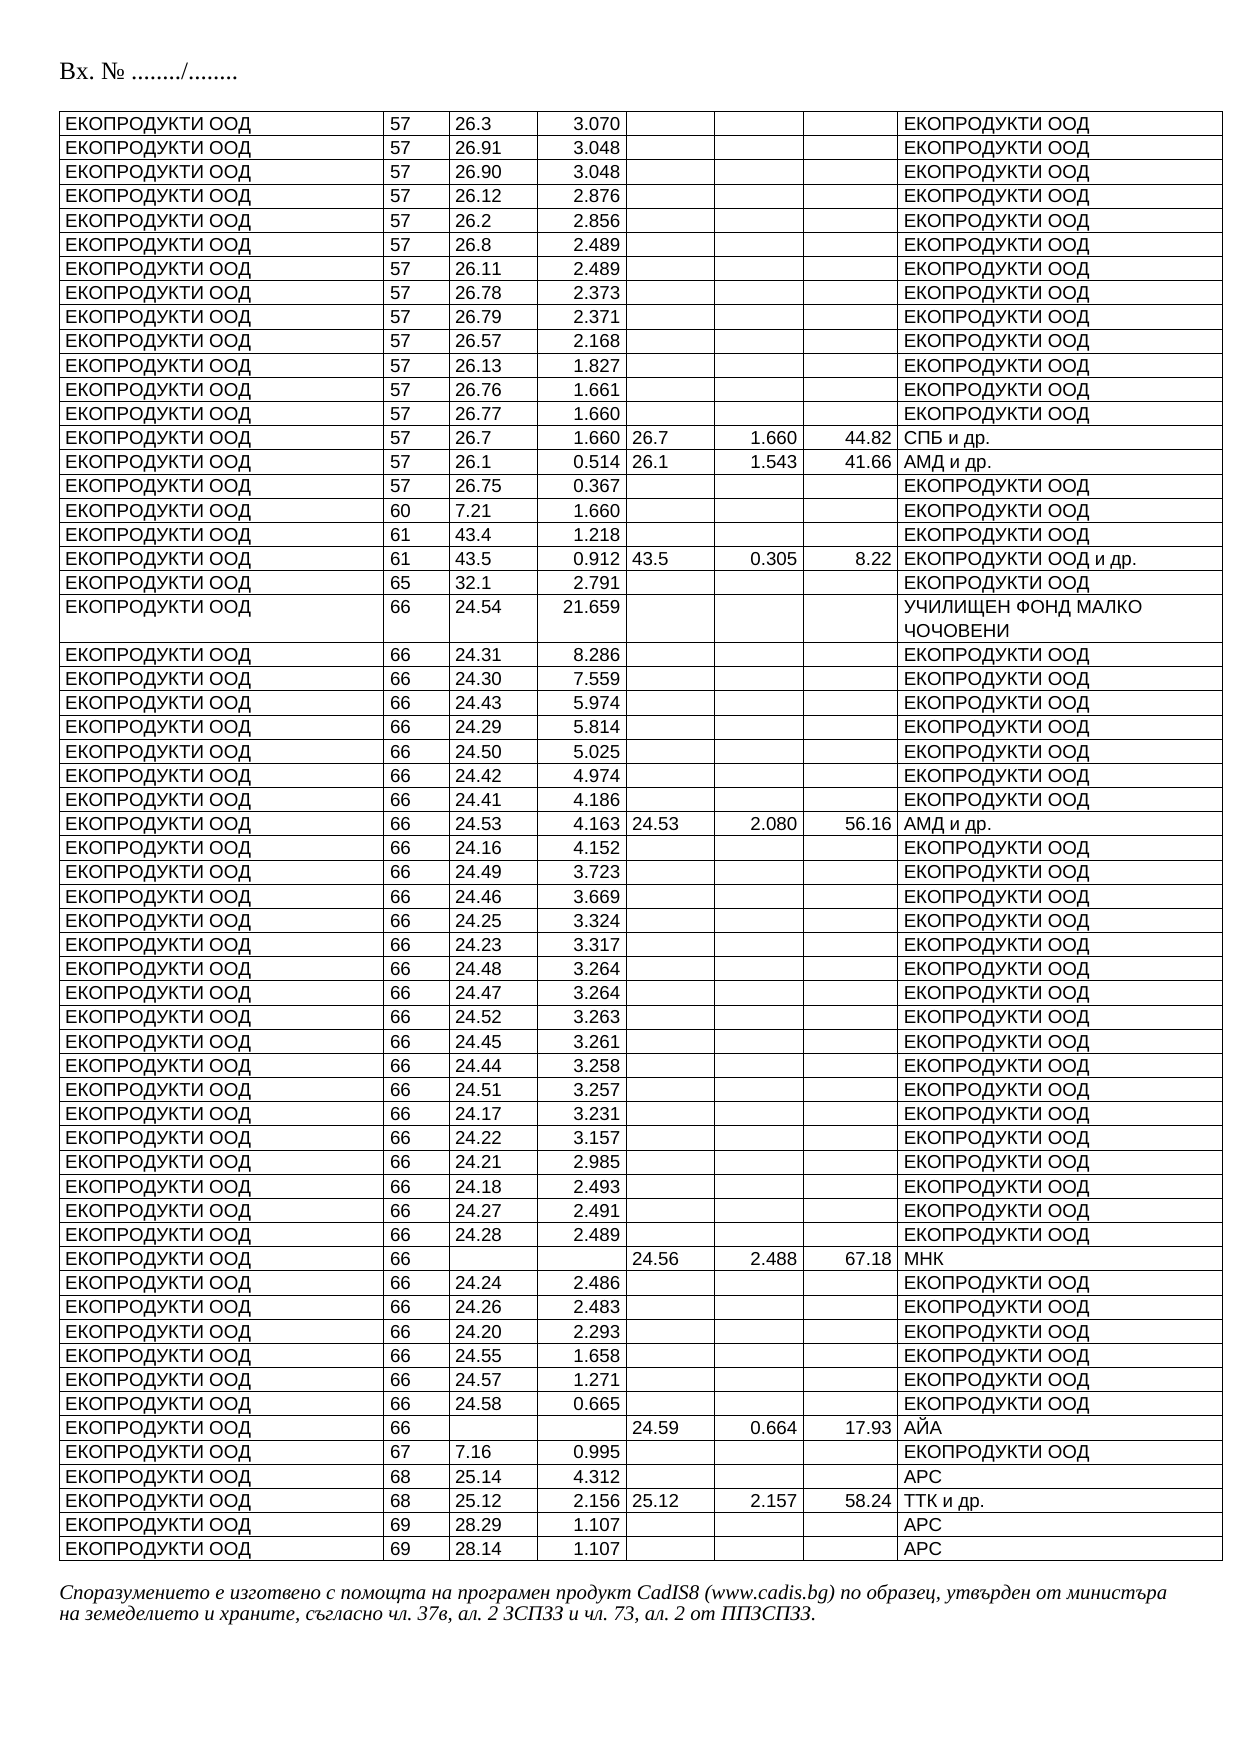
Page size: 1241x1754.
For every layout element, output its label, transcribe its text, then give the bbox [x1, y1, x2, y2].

table_cell [804, 595, 897, 642]
table_cell [715, 861, 803, 884]
table_cell [715, 1223, 803, 1246]
table_cell [804, 330, 897, 353]
table_cell 66 [384, 909, 449, 932]
table_cell 3.258 [538, 1054, 626, 1077]
table_cell 0.514 [538, 450, 626, 473]
table_cell 60 [384, 499, 449, 522]
table_cell 57 [384, 257, 449, 280]
table_cell АМД и др. [898, 812, 1222, 835]
table_cell ЕКОПРОДУКТИ ООД [898, 667, 1222, 690]
table_cell [627, 571, 714, 594]
table_cell 68 [384, 1465, 449, 1488]
table_cell 24.52 [450, 1006, 537, 1029]
table_cell 1.660 [538, 426, 626, 449]
table_cell [804, 378, 897, 401]
table_cell [715, 257, 803, 280]
table_cell 0.367 [538, 475, 626, 498]
table_cell ЕКОПРОДУКТИ ООД [60, 475, 383, 498]
table_cell 66 [384, 764, 449, 787]
table_cell [804, 1175, 897, 1198]
table_cell ЕКОПРОДУКТИ ООД [60, 981, 383, 1004]
table_cell 66 [384, 812, 449, 835]
table_cell 3.257 [538, 1078, 626, 1101]
table_cell 24.53 [450, 812, 537, 835]
table_cell ЕКОПРОДУКТИ ООД [898, 330, 1222, 353]
table_cell 66 [384, 836, 449, 859]
table_cell ЕКОПРОДУКТИ ООД [60, 885, 383, 908]
table_cell [804, 1465, 897, 1488]
table_cell ЕКОПРОДУКТИ ООД [898, 160, 1222, 183]
table_cell [715, 716, 803, 739]
table_cell ЕКОПРОДУКТИ ООД [60, 185, 383, 208]
table_cell 0.665 [538, 1392, 626, 1415]
table_cell [715, 1175, 803, 1198]
table_cell 66 [384, 957, 449, 980]
table_cell 26.12 [450, 185, 537, 208]
table_cell [715, 1513, 803, 1536]
table_cell 57 [384, 450, 449, 473]
table_cell 66 [384, 1320, 449, 1343]
table_cell ЕКОПРОДУКТИ ООД [60, 1175, 383, 1198]
table_cell [715, 233, 803, 256]
table_cell [804, 788, 897, 811]
table_cell [715, 281, 803, 304]
table_cell АМД и др. [898, 450, 1222, 473]
table_cell 24.29 [450, 716, 537, 739]
table_cell [627, 1006, 714, 1029]
table_cell ЕКОПРОДУКТИ ООД [60, 788, 383, 811]
table_cell [627, 499, 714, 522]
table_cell [715, 764, 803, 787]
table_cell ЕКОПРОДУКТИ ООД [60, 233, 383, 256]
table_cell [715, 378, 803, 401]
table_cell ЕКОПРОДУКТИ ООД [60, 957, 383, 980]
table_cell [715, 1054, 803, 1077]
table_cell [627, 788, 714, 811]
table_cell 57 [384, 330, 449, 353]
table_cell [804, 740, 897, 763]
table_cell [627, 1368, 714, 1391]
table_cell [715, 160, 803, 183]
table_cell ЕКОПРОДУКТИ ООД [60, 861, 383, 884]
table_cell ЕКОПРОДУКТИ ООД [60, 1489, 383, 1512]
table_cell 26.76 [450, 378, 537, 401]
table_cell 44.82 [804, 426, 897, 449]
table_cell 66 [384, 1416, 449, 1439]
table_cell [627, 1271, 714, 1294]
table_cell 2.483 [538, 1296, 626, 1319]
table_cell 1.661 [538, 378, 626, 401]
table_cell 57 [384, 112, 449, 135]
table_cell [804, 185, 897, 208]
table_cell ЕКОПРОДУКТИ ООД [898, 788, 1222, 811]
table_cell 28.29 [450, 1513, 537, 1536]
table_cell 26.79 [450, 305, 537, 328]
table_cell 26.11 [450, 257, 537, 280]
table_cell 4.974 [538, 764, 626, 787]
table_cell 25.12 [627, 1489, 714, 1512]
table_cell ЕКОПРОДУКТИ ООД [898, 981, 1222, 1004]
table_cell 66 [384, 1151, 449, 1174]
table_cell ЕКОПРОДУКТИ ООД [898, 1441, 1222, 1464]
table_cell 0.995 [538, 1441, 626, 1464]
table_cell 56.16 [804, 812, 897, 835]
table_cell ЕКОПРОДУКТИ ООД [60, 1513, 383, 1536]
table_cell 26.57 [450, 330, 537, 353]
table_cell 1.660 [538, 499, 626, 522]
table_cell 24.57 [450, 1368, 537, 1391]
table_cell 24.16 [450, 836, 537, 859]
table_cell [715, 499, 803, 522]
table_cell [804, 933, 897, 956]
table_cell [804, 836, 897, 859]
table_cell [715, 475, 803, 498]
table_cell [715, 1344, 803, 1367]
table_cell ЕКОПРОДУКТИ ООД [898, 764, 1222, 787]
table_cell 57 [384, 209, 449, 232]
table_cell 4.186 [538, 788, 626, 811]
table_cell 2.489 [538, 1223, 626, 1246]
table_cell ЕКОПРОДУКТИ ООД [898, 112, 1222, 135]
table_cell [804, 1126, 897, 1149]
table_cell 26.7 [627, 426, 714, 449]
table_cell 26.8 [450, 233, 537, 256]
table_cell [715, 1199, 803, 1222]
table_cell [804, 1102, 897, 1125]
table_cell ЕКОПРОДУКТИ ООД [60, 933, 383, 956]
table_cell ЕКОПРОДУКТИ ООД [898, 933, 1222, 956]
table_cell [804, 1296, 897, 1319]
table_cell ЕКОПРОДУКТИ ООД [60, 1006, 383, 1029]
table_cell [627, 281, 714, 304]
table_cell ЕКОПРОДУКТИ ООД [898, 861, 1222, 884]
table_cell 1.660 [538, 402, 626, 425]
table_cell ЕКОПРОДУКТИ ООД [60, 450, 383, 473]
table_cell 3.070 [538, 112, 626, 135]
table_cell 57 [384, 426, 449, 449]
table_cell [715, 1006, 803, 1029]
table_cell 66 [384, 643, 449, 666]
table_cell [627, 764, 714, 787]
table_cell 3.157 [538, 1126, 626, 1149]
table_cell ЕКОПРОДУКТИ ООД [60, 547, 383, 570]
table_cell 2.489 [538, 233, 626, 256]
table_cell [627, 716, 714, 739]
table_cell 66 [384, 1344, 449, 1367]
table_cell ЕКОПРОДУКТИ ООД [898, 1320, 1222, 1343]
table_cell ЕКОПРОДУКТИ ООД [60, 523, 383, 546]
table_cell [627, 160, 714, 183]
table_cell ЕКОПРОДУКТИ ООД [898, 257, 1222, 280]
table_cell 66 [384, 1247, 449, 1270]
table_cell 21.659 [538, 595, 626, 642]
table_cell 7.16 [450, 1441, 537, 1464]
table_cell [627, 1078, 714, 1101]
table_cell ЕКОПРОДУКТИ ООД [60, 595, 383, 642]
table_cell [715, 1030, 803, 1053]
table_cell 66 [384, 1392, 449, 1415]
table_cell 66 [384, 667, 449, 690]
table_cell [715, 885, 803, 908]
table_cell [715, 1078, 803, 1101]
table_cell 8.22 [804, 547, 897, 570]
table_cell ЕКОПРОДУКТИ ООД [898, 185, 1222, 208]
table_cell 3.261 [538, 1030, 626, 1053]
table_cell ЕКОПРОДУКТИ ООД [898, 499, 1222, 522]
table_cell [627, 257, 714, 280]
table_cell ЕКОПРОДУКТИ ООД [898, 305, 1222, 328]
table_cell ЕКОПРОДУКТИ ООД [60, 1151, 383, 1174]
table_cell 66 [384, 933, 449, 956]
table_cell 24.55 [450, 1344, 537, 1367]
table_cell ЕКОПРОДУКТИ ООД [60, 1199, 383, 1222]
table_cell 66 [384, 1006, 449, 1029]
table_cell 66 [384, 1030, 449, 1053]
table_cell [804, 571, 897, 594]
table_cell ЕКОПРОДУКТИ ООД [60, 1537, 383, 1560]
table_cell 26.75 [450, 475, 537, 498]
table_cell ЕКОПРОДУКТИ ООД [898, 1368, 1222, 1391]
table_cell АРС [898, 1465, 1222, 1488]
table_cell [715, 1368, 803, 1391]
table_cell 43.4 [450, 523, 537, 546]
table_cell 66 [384, 595, 449, 642]
table_cell 68 [384, 1489, 449, 1512]
table_cell [627, 185, 714, 208]
table_cell [627, 981, 714, 1004]
table_cell 57 [384, 281, 449, 304]
table_cell 24.48 [450, 957, 537, 980]
table_cell ЕКОПРОДУКТИ ООД [60, 1271, 383, 1294]
table_cell ЕКОПРОДУКТИ ООД [60, 1223, 383, 1246]
table_cell 2.156 [538, 1489, 626, 1512]
table_cell 24.26 [450, 1296, 537, 1319]
table_cell 3.317 [538, 933, 626, 956]
table_cell [804, 112, 897, 135]
table_cell 3.264 [538, 981, 626, 1004]
table_cell ЕКОПРОДУКТИ ООД [60, 643, 383, 666]
table_cell 57 [384, 233, 449, 256]
table_cell [804, 305, 897, 328]
table_cell [715, 136, 803, 159]
table_cell [715, 209, 803, 232]
table_cell ЕКОПРОДУКТИ ООД [60, 1465, 383, 1488]
table_cell [804, 716, 897, 739]
table_cell 65 [384, 571, 449, 594]
table_cell ЕКОПРОДУКТИ ООД [60, 1296, 383, 1319]
table_cell ЕКОПРОДУКТИ ООД [60, 1030, 383, 1053]
table_cell [627, 1175, 714, 1198]
table_cell 2.985 [538, 1151, 626, 1174]
table_cell [804, 691, 897, 714]
table_cell 0.912 [538, 547, 626, 570]
table_cell [627, 1344, 714, 1367]
table_cell 69 [384, 1513, 449, 1536]
table_cell 25.12 [450, 1489, 537, 1512]
table_cell 66 [384, 981, 449, 1004]
table_cell 66 [384, 740, 449, 763]
table_cell ЕКОПРОДУКТИ ООД [60, 740, 383, 763]
table_cell ЕКОПРОДУКТИ ООД [60, 909, 383, 932]
table_cell 66 [384, 1126, 449, 1149]
table_cell [627, 209, 714, 232]
table_cell [627, 691, 714, 714]
table_cell [715, 305, 803, 328]
table_cell 26.1 [627, 450, 714, 473]
table_cell [627, 909, 714, 932]
table_cell [627, 667, 714, 690]
table_cell [715, 1296, 803, 1319]
table_cell [804, 136, 897, 159]
table_cell [804, 233, 897, 256]
table_cell ЕКОПРОДУКТИ ООД [60, 1126, 383, 1149]
table_cell [627, 330, 714, 353]
table_cell [627, 1102, 714, 1125]
table_cell 2.080 [715, 812, 803, 835]
table_cell 24.45 [450, 1030, 537, 1053]
table_cell 66 [384, 861, 449, 884]
table_cell [627, 885, 714, 908]
table_cell [715, 330, 803, 353]
table_cell [804, 1271, 897, 1294]
table_cell ЕКОПРОДУКТИ ООД [898, 402, 1222, 425]
table_cell 0.664 [715, 1416, 803, 1439]
table_cell 26.2 [450, 209, 537, 232]
table_cell 66 [384, 691, 449, 714]
table_cell [804, 209, 897, 232]
table_cell ЕКОПРОДУКТИ ООД [60, 1078, 383, 1101]
table_cell [627, 1513, 714, 1536]
table_cell [715, 185, 803, 208]
table_cell [627, 1465, 714, 1488]
table_cell [627, 523, 714, 546]
table_cell 24.43 [450, 691, 537, 714]
table_cell [715, 643, 803, 666]
table_cell [627, 1537, 714, 1560]
table_cell УЧИЛИЩЕН ФОНД МАЛКО ЧОЧОВЕНИ [898, 595, 1222, 642]
table_cell 24.17 [450, 1102, 537, 1125]
table_cell 24.49 [450, 861, 537, 884]
table_cell [715, 1102, 803, 1125]
table_cell 24.31 [450, 643, 537, 666]
table_cell ЕКОПРОДУКТИ ООД [898, 1151, 1222, 1174]
table_cell ЕКОПРОДУКТИ ООД [898, 716, 1222, 739]
table_cell 26.77 [450, 402, 537, 425]
table_cell 66 [384, 1102, 449, 1125]
table_cell [715, 1537, 803, 1560]
table_cell ЕКОПРОДУКТИ ООД [60, 812, 383, 835]
table_cell ЕКОПРОДУКТИ ООД [60, 1368, 383, 1391]
table_cell ЕКОПРОДУКТИ ООД [60, 1344, 383, 1367]
table_cell АРС [898, 1537, 1222, 1560]
table_cell 5.814 [538, 716, 626, 739]
table_cell 1.218 [538, 523, 626, 546]
table_cell ЕКОПРОДУКТИ ООД [60, 426, 383, 449]
table_cell 24.51 [450, 1078, 537, 1101]
table_cell ЕКОПРОДУКТИ ООД [898, 1271, 1222, 1294]
table_cell 3.231 [538, 1102, 626, 1125]
table_cell ЕКОПРОДУКТИ ООД [60, 764, 383, 787]
table_cell 1.107 [538, 1513, 626, 1536]
table_cell [450, 1416, 537, 1439]
table_cell [715, 523, 803, 546]
table_cell [804, 1344, 897, 1367]
table_cell 2.491 [538, 1199, 626, 1222]
table_cell [804, 1441, 897, 1464]
table_cell 57 [384, 136, 449, 159]
table_cell 26.1 [450, 450, 537, 473]
table_cell 24.30 [450, 667, 537, 690]
table_cell 3.324 [538, 909, 626, 932]
table_cell ЕКОПРОДУКТИ ООД [898, 475, 1222, 498]
table_cell 2.488 [715, 1247, 803, 1270]
table_cell ЕКОПРОДУКТИ ООД [898, 1296, 1222, 1319]
table_cell 66 [384, 1368, 449, 1391]
table_cell 24.56 [627, 1247, 714, 1270]
table_cell [715, 691, 803, 714]
table_cell 66 [384, 1199, 449, 1222]
table_cell 24.23 [450, 933, 537, 956]
table_cell ЕКОПРОДУКТИ ООД [60, 571, 383, 594]
table_cell [627, 378, 714, 401]
table_cell ЕКОПРОДУКТИ ООД [60, 1054, 383, 1077]
table_cell [804, 1054, 897, 1077]
table_cell ЕКОПРОДУКТИ ООД [898, 836, 1222, 859]
table_cell 2.371 [538, 305, 626, 328]
table_cell [804, 861, 897, 884]
table_cell 24.59 [627, 1416, 714, 1439]
table_cell 24.47 [450, 981, 537, 1004]
table_cell [804, 1151, 897, 1174]
table_cell [627, 1441, 714, 1464]
table_cell ЕКОПРОДУКТИ ООД [898, 909, 1222, 932]
table_cell [804, 1368, 897, 1391]
table_cell [627, 933, 714, 956]
table_cell 1.658 [538, 1344, 626, 1367]
table_cell [627, 1151, 714, 1174]
table_cell 24.58 [450, 1392, 537, 1415]
table_cell 24.46 [450, 885, 537, 908]
table_cell 1.827 [538, 354, 626, 377]
table_cell 66 [384, 788, 449, 811]
table_cell [715, 1320, 803, 1343]
table_cell [804, 957, 897, 980]
table_cell 17.93 [804, 1416, 897, 1439]
table_cell ЕКОПРОДУКТИ ООД [898, 1223, 1222, 1246]
table_cell 26.13 [450, 354, 537, 377]
table_cell 57 [384, 475, 449, 498]
table_cell 0.305 [715, 547, 803, 570]
table_cell ЕКОПРОДУКТИ ООД [898, 1102, 1222, 1125]
table_cell ЕКОПРОДУКТИ ООД [60, 354, 383, 377]
table_cell 5.025 [538, 740, 626, 763]
table_cell ЕКОПРОДУКТИ ООД [898, 1078, 1222, 1101]
table_cell 1.271 [538, 1368, 626, 1391]
table_cell [804, 402, 897, 425]
table_cell [627, 595, 714, 642]
table_cell ЕКОПРОДУКТИ ООД [898, 691, 1222, 714]
table_cell 41.66 [804, 450, 897, 473]
table_cell ЕКОПРОДУКТИ ООД [60, 160, 383, 183]
table_cell 2.856 [538, 209, 626, 232]
table_cell [627, 475, 714, 498]
table_cell [804, 523, 897, 546]
table_cell 26.91 [450, 136, 537, 159]
table_cell 1.107 [538, 1537, 626, 1560]
table_cell [715, 354, 803, 377]
table_cell 24.20 [450, 1320, 537, 1343]
table_cell ЕКОПРОДУКТИ ООД [898, 740, 1222, 763]
table_cell [804, 1392, 897, 1415]
table_cell [804, 281, 897, 304]
table_cell ЕКОПРОДУКТИ ООД [60, 1441, 383, 1464]
table_cell 66 [384, 1271, 449, 1294]
table_cell СПБ и др. [898, 426, 1222, 449]
table_cell 24.24 [450, 1271, 537, 1294]
table_cell [715, 836, 803, 859]
table_cell ЕКОПРОДУКТИ ООД [60, 1416, 383, 1439]
table_cell 57 [384, 354, 449, 377]
table_cell ЕКОПРОДУКТИ ООД [60, 691, 383, 714]
table_cell ЕКОПРОДУКТИ ООД [60, 281, 383, 304]
table_cell [627, 861, 714, 884]
table_cell ЕКОПРОДУКТИ ООД [898, 1344, 1222, 1367]
table_cell 66 [384, 885, 449, 908]
table_cell 7.559 [538, 667, 626, 690]
table_cell [804, 1223, 897, 1246]
table_cell [627, 1392, 714, 1415]
table_cell [804, 475, 897, 498]
table_cell 8.286 [538, 643, 626, 666]
table_cell [715, 1126, 803, 1149]
table_cell [715, 1271, 803, 1294]
table_cell 24.22 [450, 1126, 537, 1149]
table_cell 2.157 [715, 1489, 803, 1512]
table_cell [804, 667, 897, 690]
table_cell 57 [384, 402, 449, 425]
table_cell 57 [384, 185, 449, 208]
table_cell [627, 1199, 714, 1222]
table_cell [627, 1296, 714, 1319]
table_cell [715, 1441, 803, 1464]
table_cell 2.493 [538, 1175, 626, 1198]
table_cell [715, 667, 803, 690]
table_cell ЕКОПРОДУКТИ ООД [898, 281, 1222, 304]
table_cell 28.14 [450, 1537, 537, 1560]
table_cell ЕКОПРОДУКТИ ООД [898, 1175, 1222, 1198]
table_cell 61 [384, 547, 449, 570]
table_cell 3.048 [538, 136, 626, 159]
table_cell 67 [384, 1441, 449, 1464]
table_cell [804, 643, 897, 666]
table_cell ЕКОПРОДУКТИ ООД [898, 209, 1222, 232]
table_cell ЕКОПРОДУКТИ ООД [60, 112, 383, 135]
table_cell ЕКОПРОДУКТИ ООД [898, 233, 1222, 256]
table_cell 2.876 [538, 185, 626, 208]
table_cell ЕКОПРОДУКТИ ООД [898, 378, 1222, 401]
table_cell [450, 1247, 537, 1270]
table_cell 2.373 [538, 281, 626, 304]
table_cell ЕКОПРОДУКТИ ООД [60, 1102, 383, 1125]
table_cell [538, 1416, 626, 1439]
table_cell ЕКОПРОДУКТИ ООД и др. [898, 547, 1222, 570]
table_cell ЕКОПРОДУКТИ ООД [898, 1006, 1222, 1029]
table_cell 3.669 [538, 885, 626, 908]
table_cell 2.486 [538, 1271, 626, 1294]
table_cell 24.25 [450, 909, 537, 932]
table_cell [627, 305, 714, 328]
table_cell МНК [898, 1247, 1222, 1270]
table_cell 66 [384, 716, 449, 739]
table_cell ЕКОПРОДУКТИ ООД [898, 1199, 1222, 1222]
table_cell 24.50 [450, 740, 537, 763]
table_cell 24.18 [450, 1175, 537, 1198]
table_cell 43.5 [627, 547, 714, 570]
table_cell 43.5 [450, 547, 537, 570]
table_cell [804, 1078, 897, 1101]
table_cell [804, 160, 897, 183]
table_cell ЕКОПРОДУКТИ ООД [60, 330, 383, 353]
table_cell [804, 354, 897, 377]
table_cell [715, 981, 803, 1004]
table_cell ЕКОПРОДУКТИ ООД [898, 1030, 1222, 1053]
table_cell ЕКОПРОДУКТИ ООД [898, 523, 1222, 546]
table_cell 4.152 [538, 836, 626, 859]
table_cell [627, 643, 714, 666]
table_cell ЕКОПРОДУКТИ ООД [60, 1320, 383, 1343]
table_cell 26.78 [450, 281, 537, 304]
table_cell 2.791 [538, 571, 626, 594]
table_cell ЕКОПРОДУКТИ ООД [898, 957, 1222, 980]
table_cell [627, 957, 714, 980]
table_cell [627, 1126, 714, 1149]
table_cell 24.42 [450, 764, 537, 787]
table_cell [804, 885, 897, 908]
table_cell [715, 1151, 803, 1174]
table_cell ЕКОПРОДУКТИ ООД [60, 1392, 383, 1415]
table_cell ЕКОПРОДУКТИ ООД [898, 885, 1222, 908]
table_cell 26.3 [450, 112, 537, 135]
table_cell 69 [384, 1537, 449, 1560]
table_cell ЕКОПРОДУКТИ ООД [898, 1392, 1222, 1415]
table_cell 2.293 [538, 1320, 626, 1343]
table_cell [627, 1223, 714, 1246]
table_cell [715, 571, 803, 594]
table_cell [715, 788, 803, 811]
table_cell [715, 933, 803, 956]
table_cell ЕКОПРОДУКТИ ООД [60, 499, 383, 522]
table_cell [627, 1320, 714, 1343]
table_cell [715, 112, 803, 135]
table_cell [715, 402, 803, 425]
table_cell [804, 1199, 897, 1222]
table_cell ЕКОПРОДУКТИ ООД [60, 136, 383, 159]
table_cell [627, 136, 714, 159]
table_cell 3.048 [538, 160, 626, 183]
table_cell ЕКОПРОДУКТИ ООД [60, 209, 383, 232]
table_cell 66 [384, 1296, 449, 1319]
table_cell 3.263 [538, 1006, 626, 1029]
table_cell 1.660 [715, 426, 803, 449]
table_cell АЙА [898, 1416, 1222, 1439]
table_cell [715, 909, 803, 932]
table_cell [715, 1392, 803, 1415]
table_cell 7.21 [450, 499, 537, 522]
table_cell [804, 1006, 897, 1029]
table_cell 26.90 [450, 160, 537, 183]
table_cell ЕКОПРОДУКТИ ООД [898, 1126, 1222, 1149]
table_cell 3.264 [538, 957, 626, 980]
table_cell 24.41 [450, 788, 537, 811]
table_cell 4.312 [538, 1465, 626, 1488]
table_cell 24.28 [450, 1223, 537, 1246]
table_cell [627, 354, 714, 377]
table_cell 24.54 [450, 595, 537, 642]
table_cell 2.168 [538, 330, 626, 353]
table_cell 3.723 [538, 861, 626, 884]
table_cell [804, 981, 897, 1004]
table_cell [804, 257, 897, 280]
table_cell ЕКОПРОДУКТИ ООД [898, 1054, 1222, 1077]
table_cell 66 [384, 1175, 449, 1198]
table_cell [627, 1030, 714, 1053]
table_cell ЕКОПРОДУКТИ ООД [60, 667, 383, 690]
table_cell ЕКОПРОДУКТИ ООД [898, 136, 1222, 159]
table_cell 24.44 [450, 1054, 537, 1077]
table_cell 25.14 [450, 1465, 537, 1488]
table_cell ЕКОПРОДУКТИ ООД [60, 716, 383, 739]
table_cell 57 [384, 305, 449, 328]
table_cell 57 [384, 160, 449, 183]
table_cell [627, 836, 714, 859]
table_cell [627, 740, 714, 763]
table_cell [627, 402, 714, 425]
table_cell 24.21 [450, 1151, 537, 1174]
table_cell [804, 1513, 897, 1536]
table_cell 58.24 [804, 1489, 897, 1512]
table_cell ЕКОПРОДУКТИ ООД [60, 378, 383, 401]
table_cell 66 [384, 1078, 449, 1101]
table_cell ЕКОПРОДУКТИ ООД [60, 257, 383, 280]
table_cell [804, 909, 897, 932]
table_cell [715, 740, 803, 763]
table_cell [627, 1054, 714, 1077]
table_cell [804, 1537, 897, 1560]
table_cell [627, 233, 714, 256]
table_cell 67.18 [804, 1247, 897, 1270]
table_cell [538, 1247, 626, 1270]
table_cell 1.543 [715, 450, 803, 473]
table_cell 24.53 [627, 812, 714, 835]
table_cell ЕКОПРОДУКТИ ООД [60, 305, 383, 328]
table_cell 5.974 [538, 691, 626, 714]
table_cell ЕКОПРОДУКТИ ООД [898, 354, 1222, 377]
table_cell 26.7 [450, 426, 537, 449]
table_cell [804, 1320, 897, 1343]
table_cell 32.1 [450, 571, 537, 594]
table_cell 2.489 [538, 257, 626, 280]
table_cell [804, 499, 897, 522]
table_cell ТТК и др. [898, 1489, 1222, 1512]
table_cell [804, 1030, 897, 1053]
table_cell ЕКОПРОДУКТИ ООД [60, 836, 383, 859]
table_cell [715, 1465, 803, 1488]
table_cell 66 [384, 1054, 449, 1077]
table_cell ЕКОПРОДУКТИ ООД [60, 402, 383, 425]
table_cell [627, 112, 714, 135]
table_cell ЕКОПРОДУКТИ ООД [60, 1247, 383, 1270]
table_cell 61 [384, 523, 449, 546]
table_cell 4.163 [538, 812, 626, 835]
table_cell ЕКОПРОДУКТИ ООД [898, 571, 1222, 594]
table_cell АРС [898, 1513, 1222, 1536]
table_cell 66 [384, 1223, 449, 1246]
table_cell [715, 957, 803, 980]
table_cell ЕКОПРОДУКТИ ООД [898, 643, 1222, 666]
table_cell 57 [384, 378, 449, 401]
table_cell 24.27 [450, 1199, 537, 1222]
table_cell [804, 764, 897, 787]
table_cell [715, 595, 803, 642]
